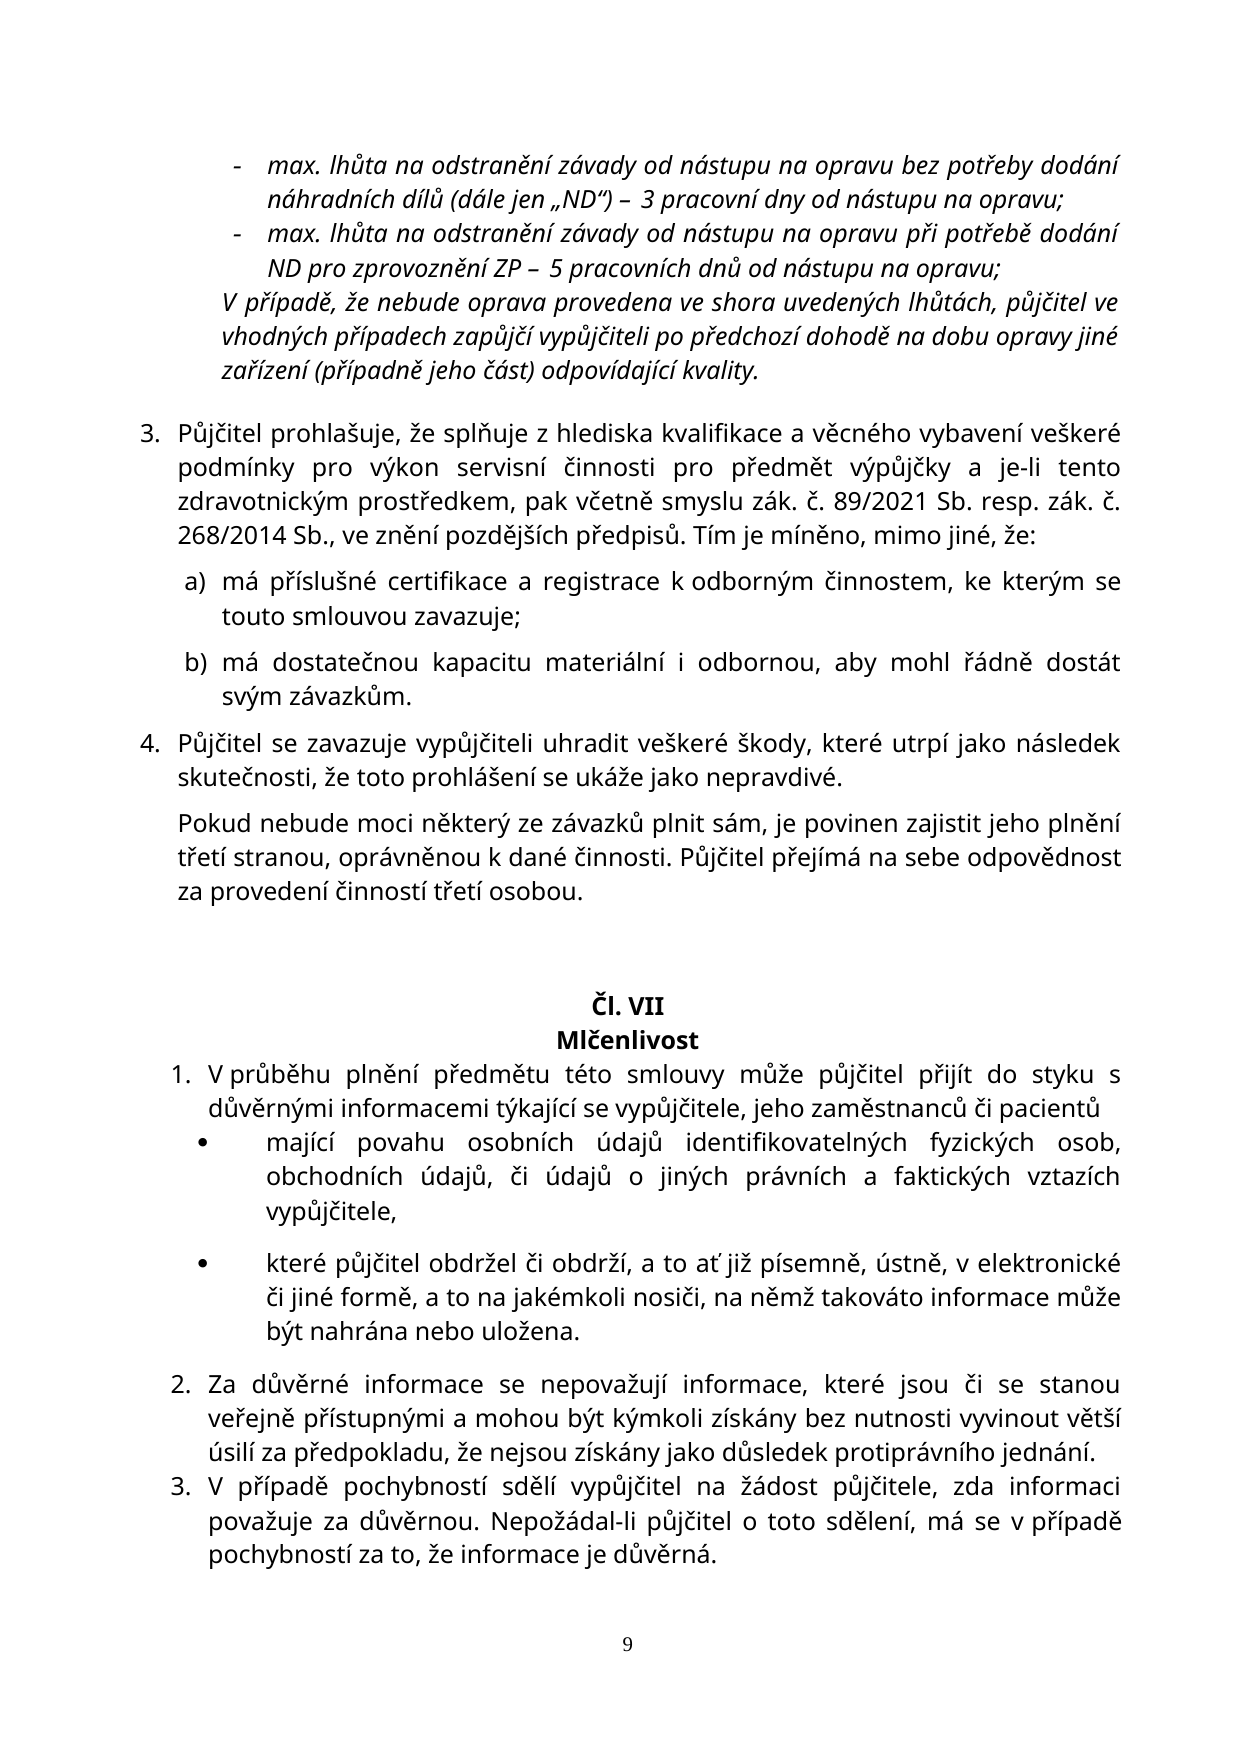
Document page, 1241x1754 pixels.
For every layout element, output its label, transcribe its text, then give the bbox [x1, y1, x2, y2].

list Půjčitel se zavazuje vypůjčiteli uhradit veškeré škody, které utrpí jako následek skutečnosti, že toto prohlášení se ukáže jako nepravdivé. [140, 725, 1122, 793]
list Půjčitel prohlašuje, že splňuje z hlediska kvalifikace a věcného vybavení veškeré podmínky pro výkon servisní činnosti pro předmět výpůjčky a je-li tento zdravotnickým prostředkem, pak včetně smyslu zák. č. 89/2021 Sb. resp. zák. č. 268/2014 Sb., ve znění pozdějších předpisů. Tím je míněno, mimo jiné, že: [140, 415, 1122, 552]
list má dostatečnou kapacitu materiální i odbornou, aby mohl řádně dostát svým závazkům. [184, 645, 1122, 713]
list V případě pochybností sdělí vypůjčitel na žádost půjčitele, zda informaci považuje za důvěrnou. Nepožádal-li půjčitel o toto sdělení, má se v případě pochybností za to, že informace je důvěrná. [170, 1469, 1122, 1571]
text Pokud nebude moci některý ze závazků plnit sám, je povinen zajistit jeho plnění třetí stranou, oprávněnou k dané činnosti. Půjčitel přejímá na sebe odpovědnost za provedení činností třetí osobou. [177, 806, 1122, 908]
list V průběhu plnění předmětu této smlouvy může půjčitel přijít do styku s důvěrnými informacemi týkající se vypůjčitele, jeho zaměstnanců či pacientů [170, 1057, 1122, 1125]
text Čl. VII [133, 989, 1122, 1023]
text V případě, že nebude oprava provedena ve shora uvedených lhůtách, půjčitel ve vhodných případech zapůjčí vypůjčiteli po předchozí dohodě na dobu opravy jiné zařízení (případně jeho část) odpovídající kvality. [222, 284, 1122, 387]
list Za důvěrné informace se nepovažují informace, které jsou či se stanou veřejně přístupnými a mohou být kýmkoli získány bez nutnosti vyvinout větší úsilí za předpokladu, že nejsou získány jako důsledek protiprávního jednání. [170, 1367, 1122, 1469]
list které půjčitel obdržel či obdrží, a to ať již písemně, ústně, v elektronické či jiné formě, a to na jakémkoli nosiči, na němž takováto informace může být nahrána nebo uložena. [198, 1246, 1122, 1348]
list max. lhůta na odstranění závady od nástupu na opravu bez potřeby dodání náhradních dílů (dále jen „ND“) – 3 pracovní dny od nástupu na opravu; [229, 148, 1122, 216]
text Mlčenlivost [133, 1023, 1122, 1057]
list mající povahu osobních údajů identifikovatelných fyzických osob, obchodních údajů, či údajů o jiných právních a faktických vztazích vypůjčitele, [198, 1125, 1122, 1227]
list má příslušné certifikace a registrace k odborným činnostem, ke kterým se touto smlouvou zavazuje; [184, 564, 1122, 632]
list max. lhůta na odstranění závady od nástupu na opravu při potřebě dodání ND pro zprovoznění ZP – 5 pracovních dnů od nástupu na opravu; [229, 216, 1122, 284]
